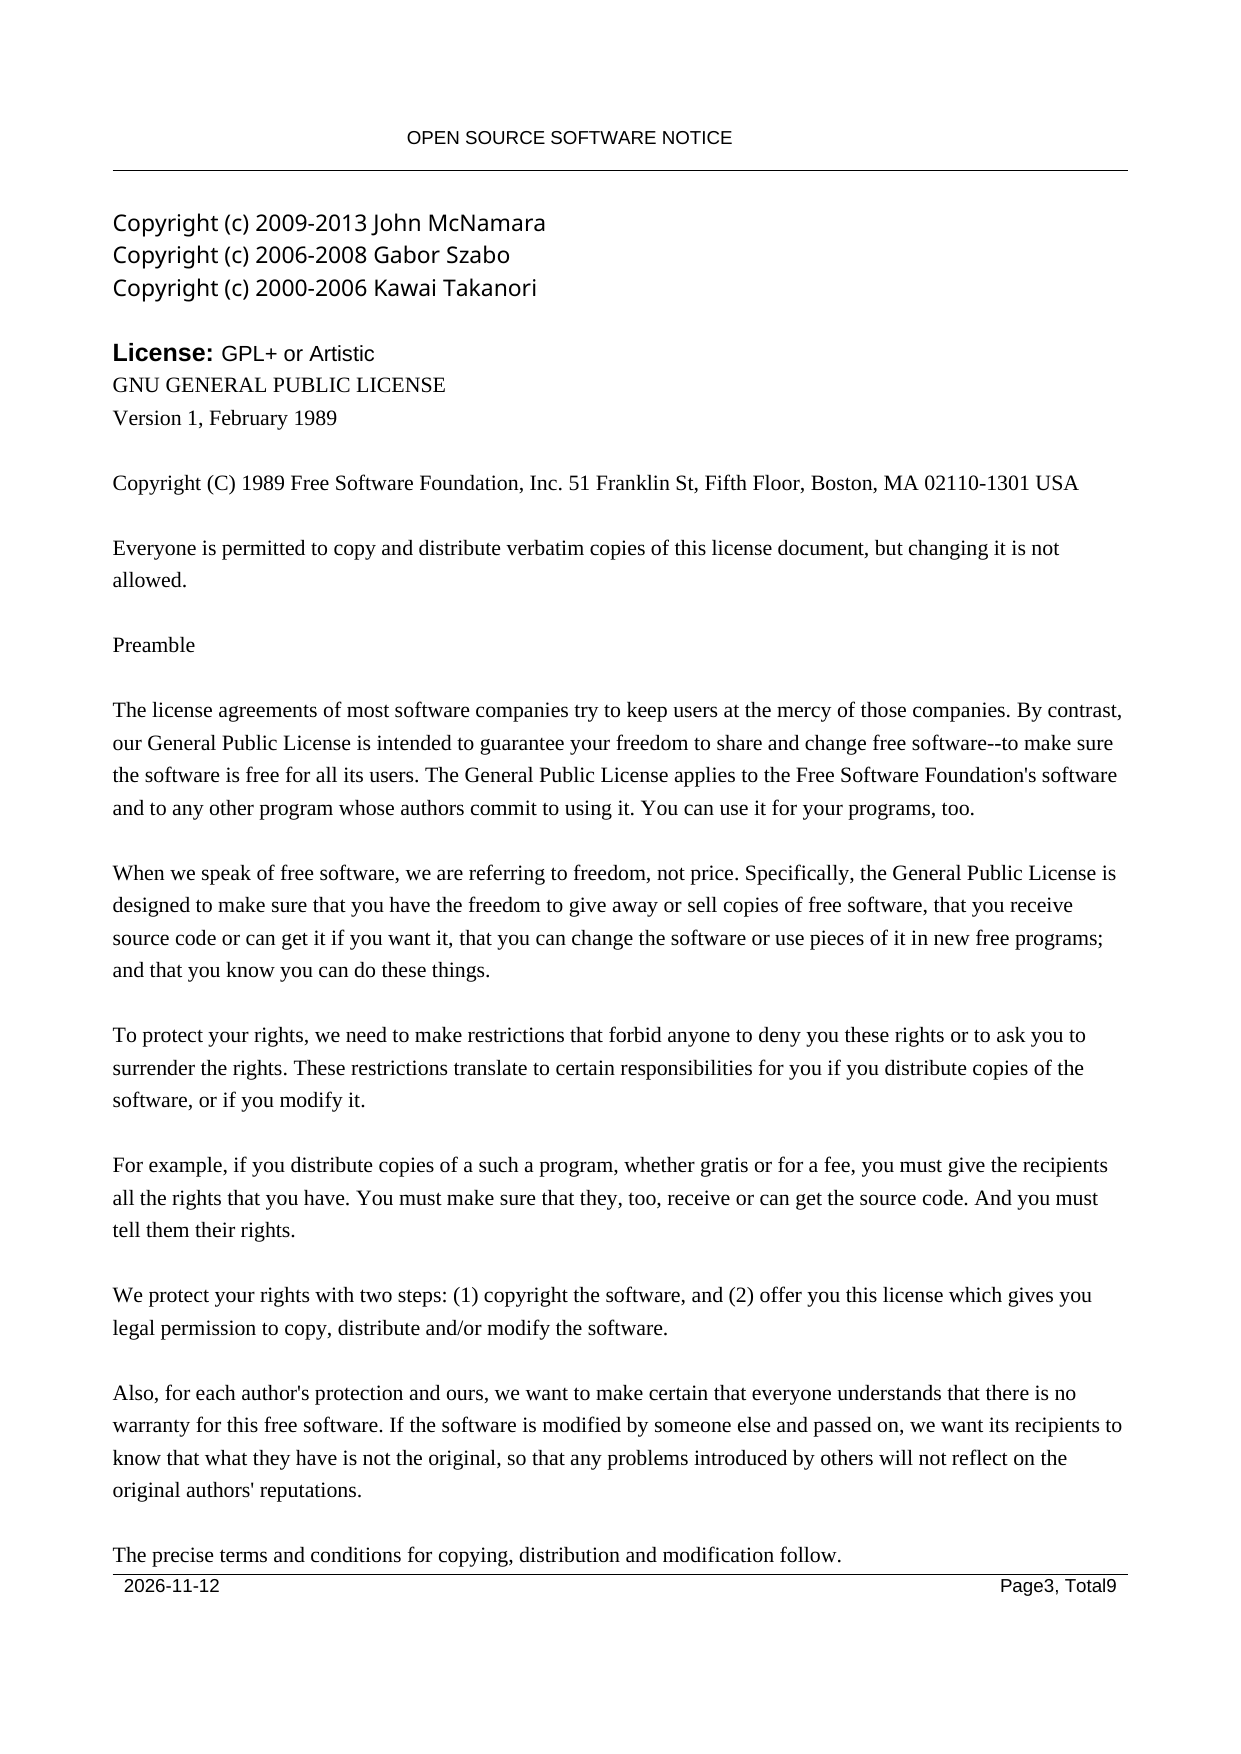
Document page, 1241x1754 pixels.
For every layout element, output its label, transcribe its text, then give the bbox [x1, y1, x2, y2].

text Copyright (c) 2009-2013 John McNamara [112, 206, 1128, 239]
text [112, 369, 1128, 1571]
text Copyright (c) 2006-2008 Gabor Szabo [112, 239, 1128, 271]
text License: GPL+ or Artistic [112, 336, 1128, 369]
text Copyright (c) 2000-2006 Kawai Takanori [112, 271, 1128, 304]
